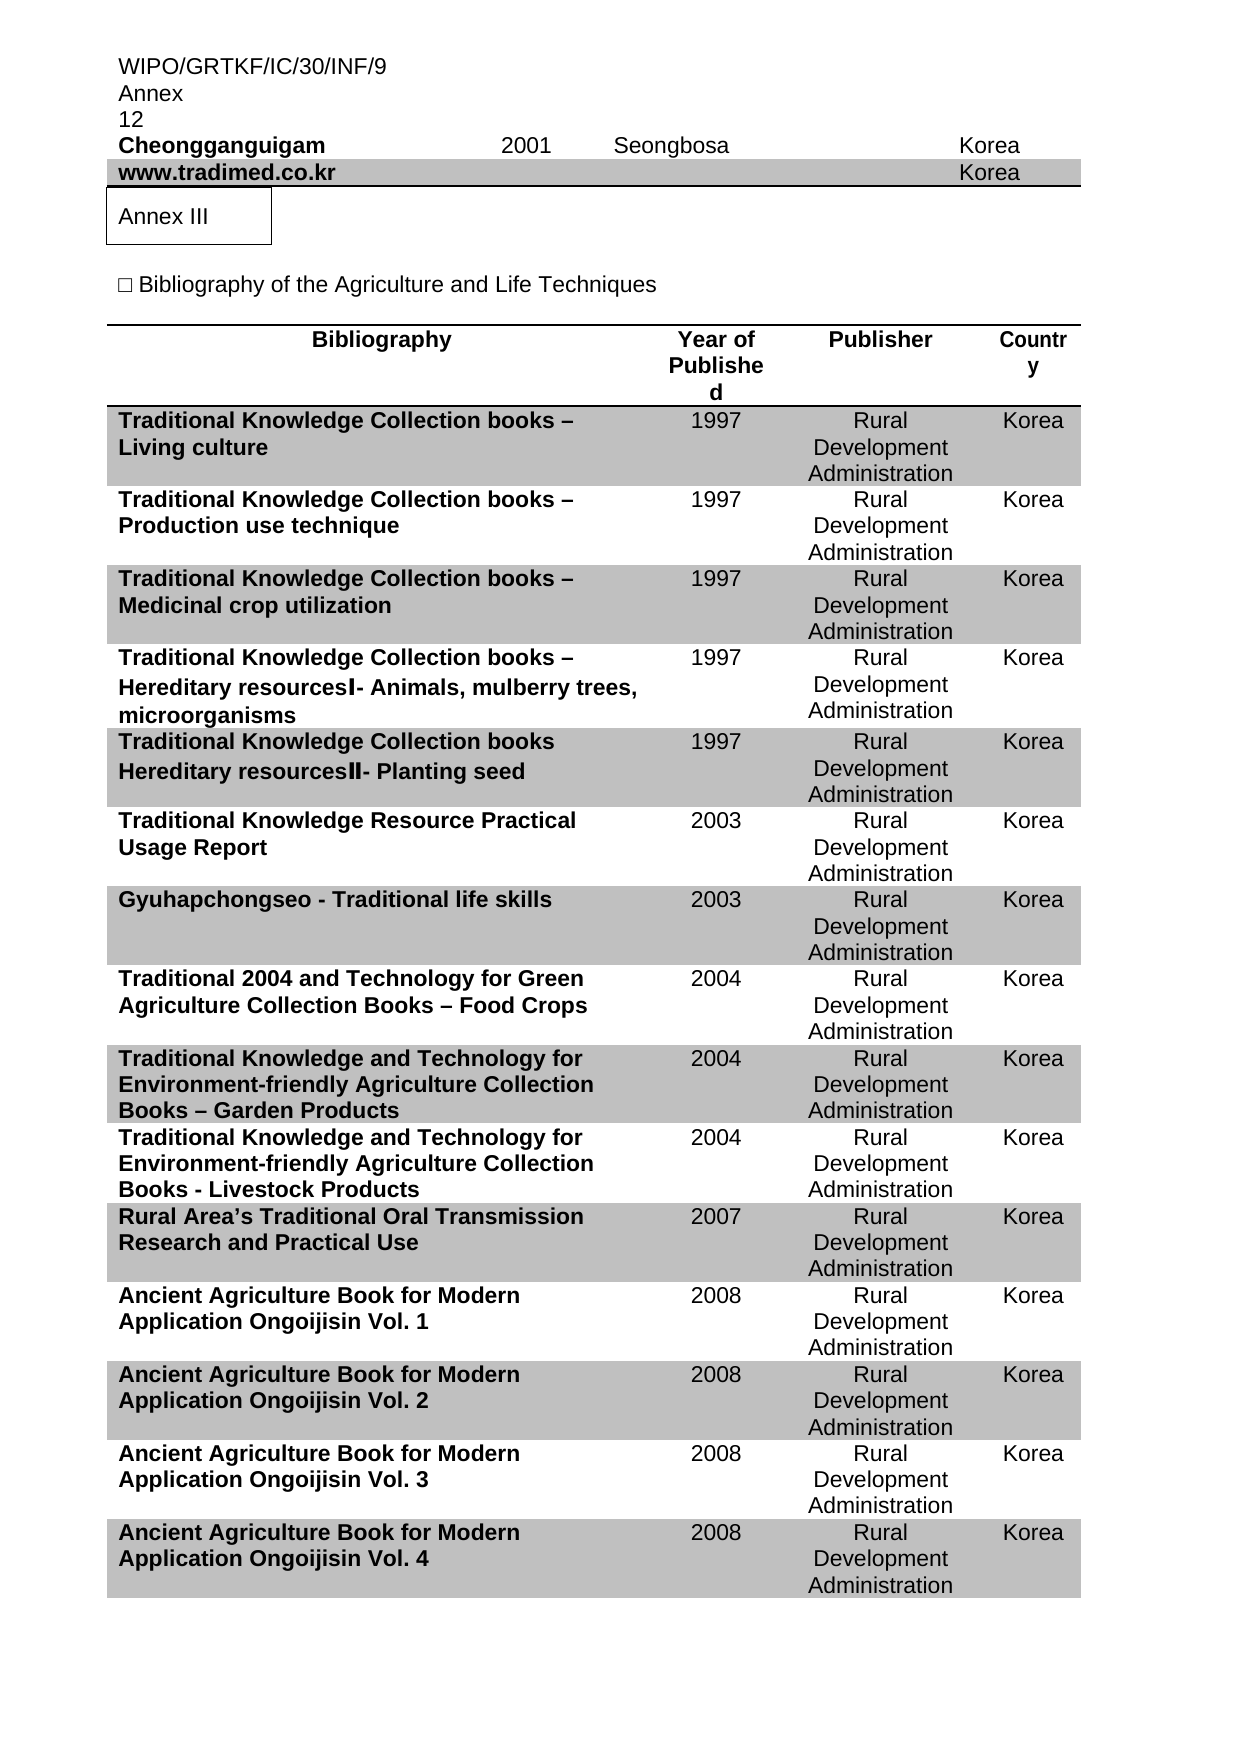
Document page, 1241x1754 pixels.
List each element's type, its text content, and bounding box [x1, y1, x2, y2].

table_cell 2001 [451, 132, 602, 158]
table_cell Traditional Knowledge Collection books Hereditary resourcesⅡ- Planting seed [107, 728, 656, 807]
table_cell Korea [985, 486, 1081, 565]
table_cell Traditional Knowledge Collection books – Production use technique [107, 486, 656, 565]
table_cell Korea [985, 1519, 1081, 1598]
table_cell Ancient Agriculture Book for Modern Application Ongoijisin Vol. 3 [107, 1440, 656, 1519]
table_cell 2004 [656, 965, 776, 1044]
table_cell Seongbosa [602, 132, 898, 158]
table_cell Gyuhapchongseo - Traditional life skills [107, 886, 656, 965]
table_cell Korea [985, 965, 1081, 1044]
table_cell Cheongganguigam [107, 132, 451, 158]
table_cell Rural Development Administration [776, 1124, 985, 1203]
table_cell Korea [985, 886, 1081, 965]
table_header Annex III [107, 188, 271, 244]
table_cell Korea [985, 1124, 1081, 1203]
table_cell Korea [985, 1282, 1081, 1361]
table_cell Korea [985, 728, 1081, 807]
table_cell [776, 1519, 985, 1598]
text □ Bibliography of the Agriculture and Life Techniques [118, 271, 1092, 297]
table_cell Traditional Knowledge Collection books – Hereditary resourcesⅠ- Animals, mulberry trees, microorganisms [107, 644, 656, 728]
table_cell 2008 [656, 1361, 776, 1440]
table_cell Korea [985, 1361, 1081, 1440]
table_cell Rural Development Administration [776, 886, 985, 965]
table_cell Rural Development Administration [776, 565, 985, 644]
table_cell 2007 [656, 1203, 776, 1282]
table_cell 2003 [656, 807, 776, 886]
table_cell Rural Development Administration [776, 965, 985, 1044]
table_cell Traditional 2004 and Technology for Green Agriculture Collection Books – Food Crops [107, 965, 656, 1044]
table_cell Rural Development Administration [776, 1440, 985, 1519]
table_cell 2003 [656, 886, 776, 965]
table_cell Korea [985, 644, 1081, 728]
table_cell Rural Development Administration [776, 728, 985, 807]
table_cell Korea [985, 1045, 1081, 1123]
table_cell 1997 [656, 728, 776, 807]
table_cell Korea [985, 807, 1081, 886]
table_cell 2004 [656, 1124, 776, 1203]
table_cell Traditional Knowledge and Technology for Environment-friendly Agriculture Collection Books - Livestock Products [107, 1124, 656, 1203]
table_cell Rural Development Administration [776, 644, 985, 728]
table_cell 2008 [656, 1440, 776, 1519]
table_cell Korea [985, 1440, 1081, 1519]
table_cell www.tradimed.co.kr [107, 159, 451, 185]
table_header Year of Published [656, 326, 776, 405]
table_cell Rural Development Administration [776, 486, 985, 565]
table_cell Traditional Knowledge Collection books – Living culture [107, 407, 656, 486]
table_cell 2008 [656, 1282, 776, 1361]
table_cell [451, 159, 602, 185]
table_cell Rural Development Administration [776, 807, 985, 886]
table_header Bibliography [107, 326, 656, 405]
table_cell Traditional Knowledge Resource Practical Usage Report [107, 807, 656, 886]
table_cell Rural Development Administration [776, 407, 985, 486]
table_cell 2008 [656, 1519, 776, 1598]
table_cell Ancient Agriculture Book for Modern Application Ongoijisin Vol. 2 [107, 1361, 656, 1440]
table_cell Ancient Agriculture Book for Modern Application Ongoijisin Vol. 1 [107, 1282, 656, 1361]
table_cell Rural Development Administration [776, 1203, 985, 1282]
table_cell Rural Area’s Traditional Oral Transmission Research and Practical Use [107, 1203, 656, 1282]
table_cell [602, 159, 898, 185]
table_cell Rural Development Administration [776, 1361, 985, 1440]
table_cell Korea [985, 565, 1081, 644]
table_cell 1997 [656, 407, 776, 486]
table_header Country [985, 326, 1081, 405]
table_cell Korea [898, 132, 1081, 158]
table_cell 1997 [656, 565, 776, 644]
table_header Publisher [776, 326, 985, 405]
table_cell Rural Development Administration [776, 1282, 985, 1361]
table_cell 2004 [656, 1045, 776, 1123]
table_cell Korea [985, 407, 1081, 486]
table_cell Rural Development Administration [776, 1045, 985, 1123]
table_cell 1997 [656, 644, 776, 728]
table_cell 1997 [656, 486, 776, 565]
table_cell Korea [985, 1203, 1081, 1282]
table_cell Ancient Agriculture Book for Modern Application Ongoijisin Vol. 4 [107, 1519, 656, 1598]
table_cell Traditional Knowledge Collection books –Medicinal crop utilization [107, 565, 656, 644]
table_cell Traditional Knowledge and Technology for Environment-friendly Agriculture Collection Books – Garden Products [107, 1045, 656, 1123]
table_cell Korea [898, 159, 1081, 185]
